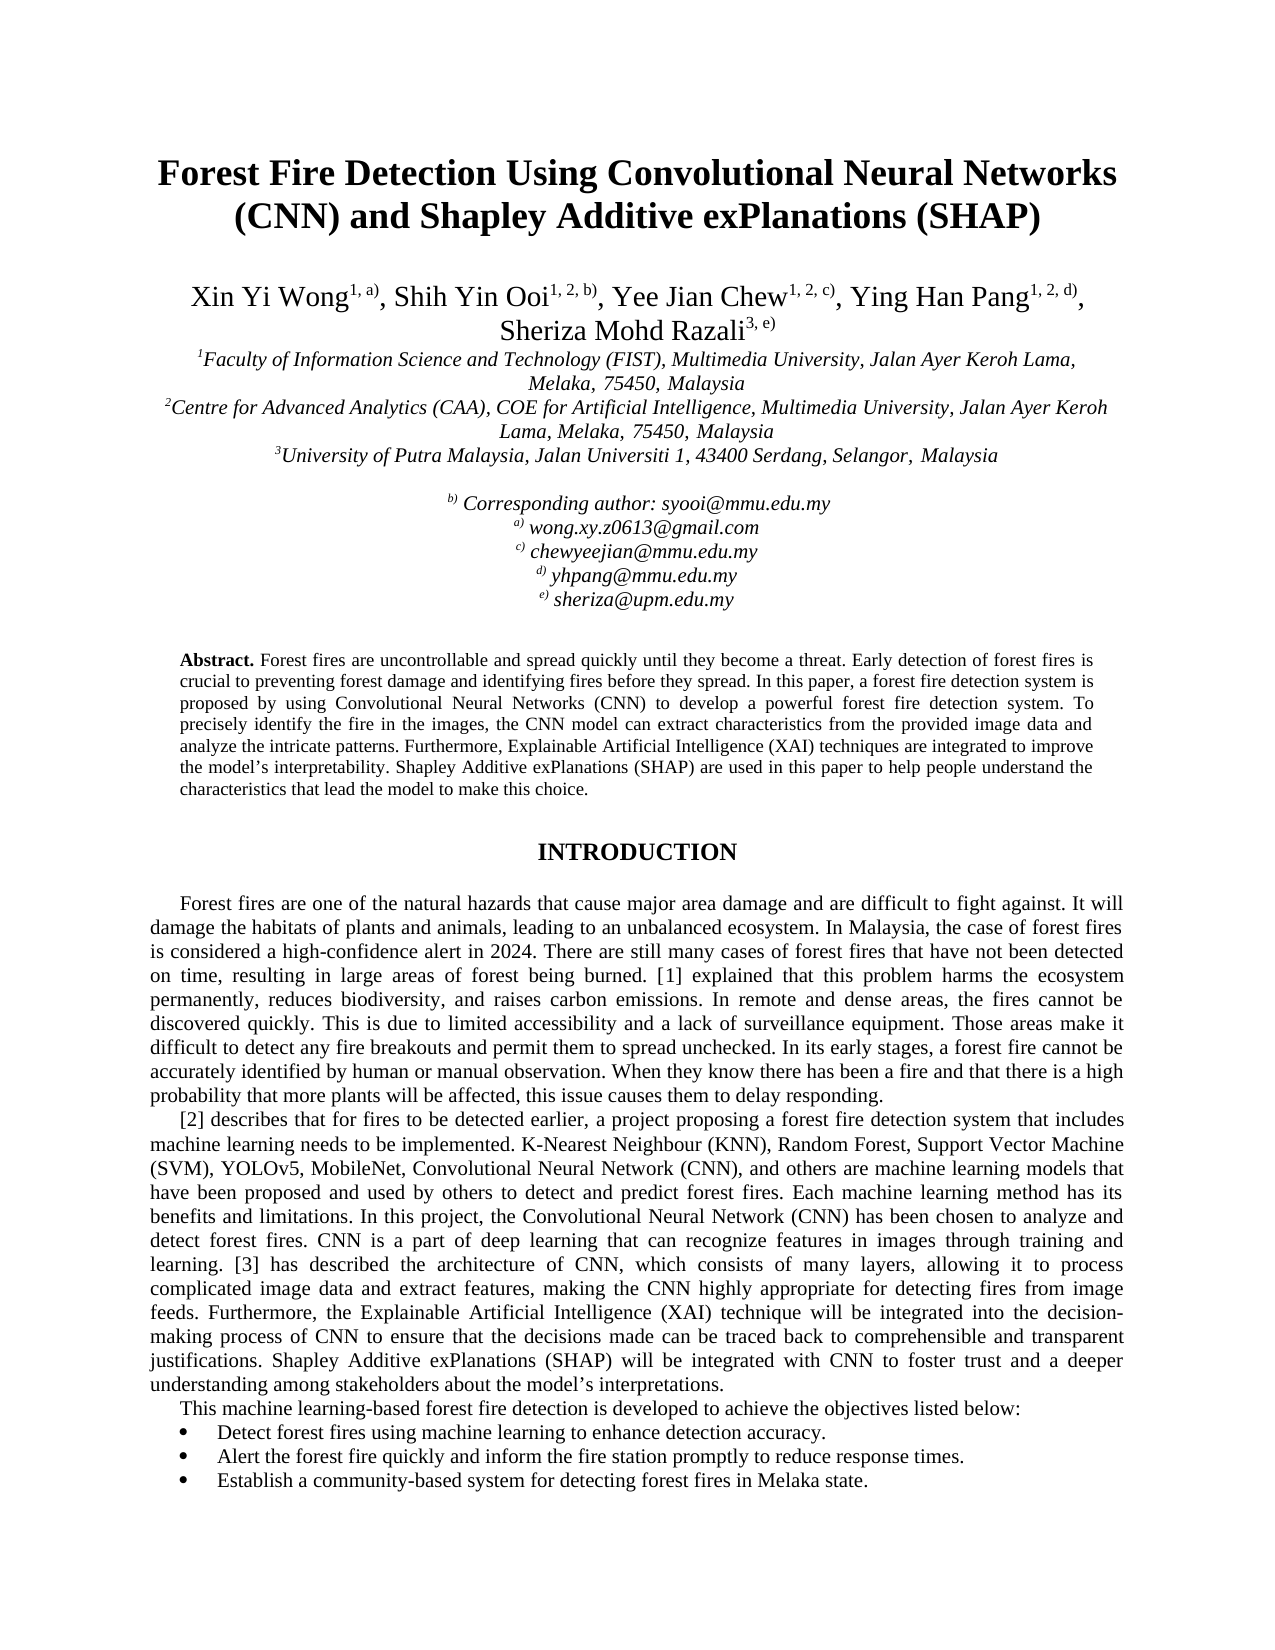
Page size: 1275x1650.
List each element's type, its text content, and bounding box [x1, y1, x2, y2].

text Abstract. Forest fires are uncontrollable and spread quickly until they become a threat. Early detection of forest fires is crucial to preventing forest damage and identifying fires before they spread. In this paper, a forest fire detection system is proposed by using Convolutional Neural Networks (CNN) to develop a powerful forest fire detection system. To precisely identify the fire in the images, the CNN model can extract characteristics from the provided image data and analyze the intricate patterns. Furthermore, Explainable Artificial Intelligence (XAI) techniques are integrated to improve the model’s interpretability. Shapley Additive exPlanations (SHAP) are used in this paper to help people understand the characteristics that lead the model to make this choice. [179, 649, 1095, 799]
text [2] describes that for fires to be detected earlier, a project proposing a forest fire detection system that includes machine learning needs to be implemented. K-Nearest Neighbour (KNN), Random Forest, Support Vector Machine (SVM), YOLOv5, MobileNet, Convolutional Neural Network (CNN), and others are machine learning models that have been proposed and used by others to detect and predict forest fires. Each machine learning method has its benefits and limitations. In this project, the Convolutional Neural Network (CNN) has been chosen to analyze and detect forest fires. CNN is a part of deep learning that can recognize features in images through training and learning. [3] has described the architecture of CNN, which consists of many layers, allowing it to process complicated image data and extract features, making the CNN highly appropriate for detecting fires from image feeds. Furthermore, the Explainable Artificial Intelligence (XAI) technique will be integrated into the decision-making process of CNN to ensure that the decisions made can be traced back to comprehensible and transparent justifications. Shapley Additive exPlanations (SHAP) will be integrated with CNN to foster trust and a deeper understanding among stakeholders about the model’s interpretations. [150, 1107, 1125, 1396]
text b) Corresponding author: syooi@mmu.edu.my [150, 491, 1125, 515]
text Forest fires are one of the natural hazards that cause major area damage and are difficult to fight against. It will damage the habitats of plants and animals, leading to an unbalanced ecosystem. In Malaysia, the case of forest fires is considered a high-confidence alert in 2024. There are still many cases of forest fires that have not been detected on time, resulting in large areas of forest being burned. [1] explained that this problem harms the ecosystem permanently, reduces biodiversity, and raises carbon emissions. In remote and dense areas, the fires cannot be discovered quickly. This is due to limited accessibility and a lack of surveillance equipment. Those areas make it difficult to detect any fire breakouts and permit them to spread unchecked. In its early stages, a forest fire cannot be accurately identified by human or manual observation. When they know there has been a fire and that there is a high probability that more plants will be affected, this issue causes them to delay responding. [150, 891, 1125, 1107]
text a) wong.xy.z0613@gmail.com [150, 515, 1125, 539]
text This machine learning-based forest fire detection is developed to achieve the objectives listed below: [150, 1396, 1125, 1420]
subtitle INTRODUCTION [150, 837, 1125, 866]
text Alert the forest fire quickly and inform the fire station promptly to reduce response times. [179, 1444, 1125, 1468]
text Xin Yi Wong1, a), Shih Yin Ooi1, 2, b), Yee Jian Chew1, 2, c), Ying Han Pang1, 2, d), Sheriza Mohd Razali3, e) [150, 279, 1125, 346]
text Detect forest fires using machine learning to enhance detection accuracy. [179, 1420, 1125, 1444]
title Forest Fire Detection Using Convolutional Neural Networks (CNN) and Shapley Additive exPlanations (SHAP) [150, 150, 1125, 279]
text c) chewyeejian@mmu.edu.my [150, 539, 1125, 563]
text 2Centre for Advanced Analytics (CAA), COE for Artificial Intelligence, Multimedia University, Jalan Ayer Keroh Lama, Melaka, 75450, Malaysia [150, 394, 1125, 443]
text d) yhpang@mmu.edu.my [150, 563, 1125, 587]
text Establish a community-based system for detecting forest fires in Melaka state. [179, 1468, 1125, 1492]
text e) sheriza@upm.edu.my [150, 587, 1125, 611]
text 1Faculty of Information Science and Technology (FIST), Multimedia University, Jalan Ayer Keroh Lama, Melaka, 75450, Malaysia [150, 346, 1125, 394]
text 3University of Putra Malaysia, Jalan Universiti 1, 43400 Serdang, Selangor, Malaysia [150, 443, 1125, 467]
